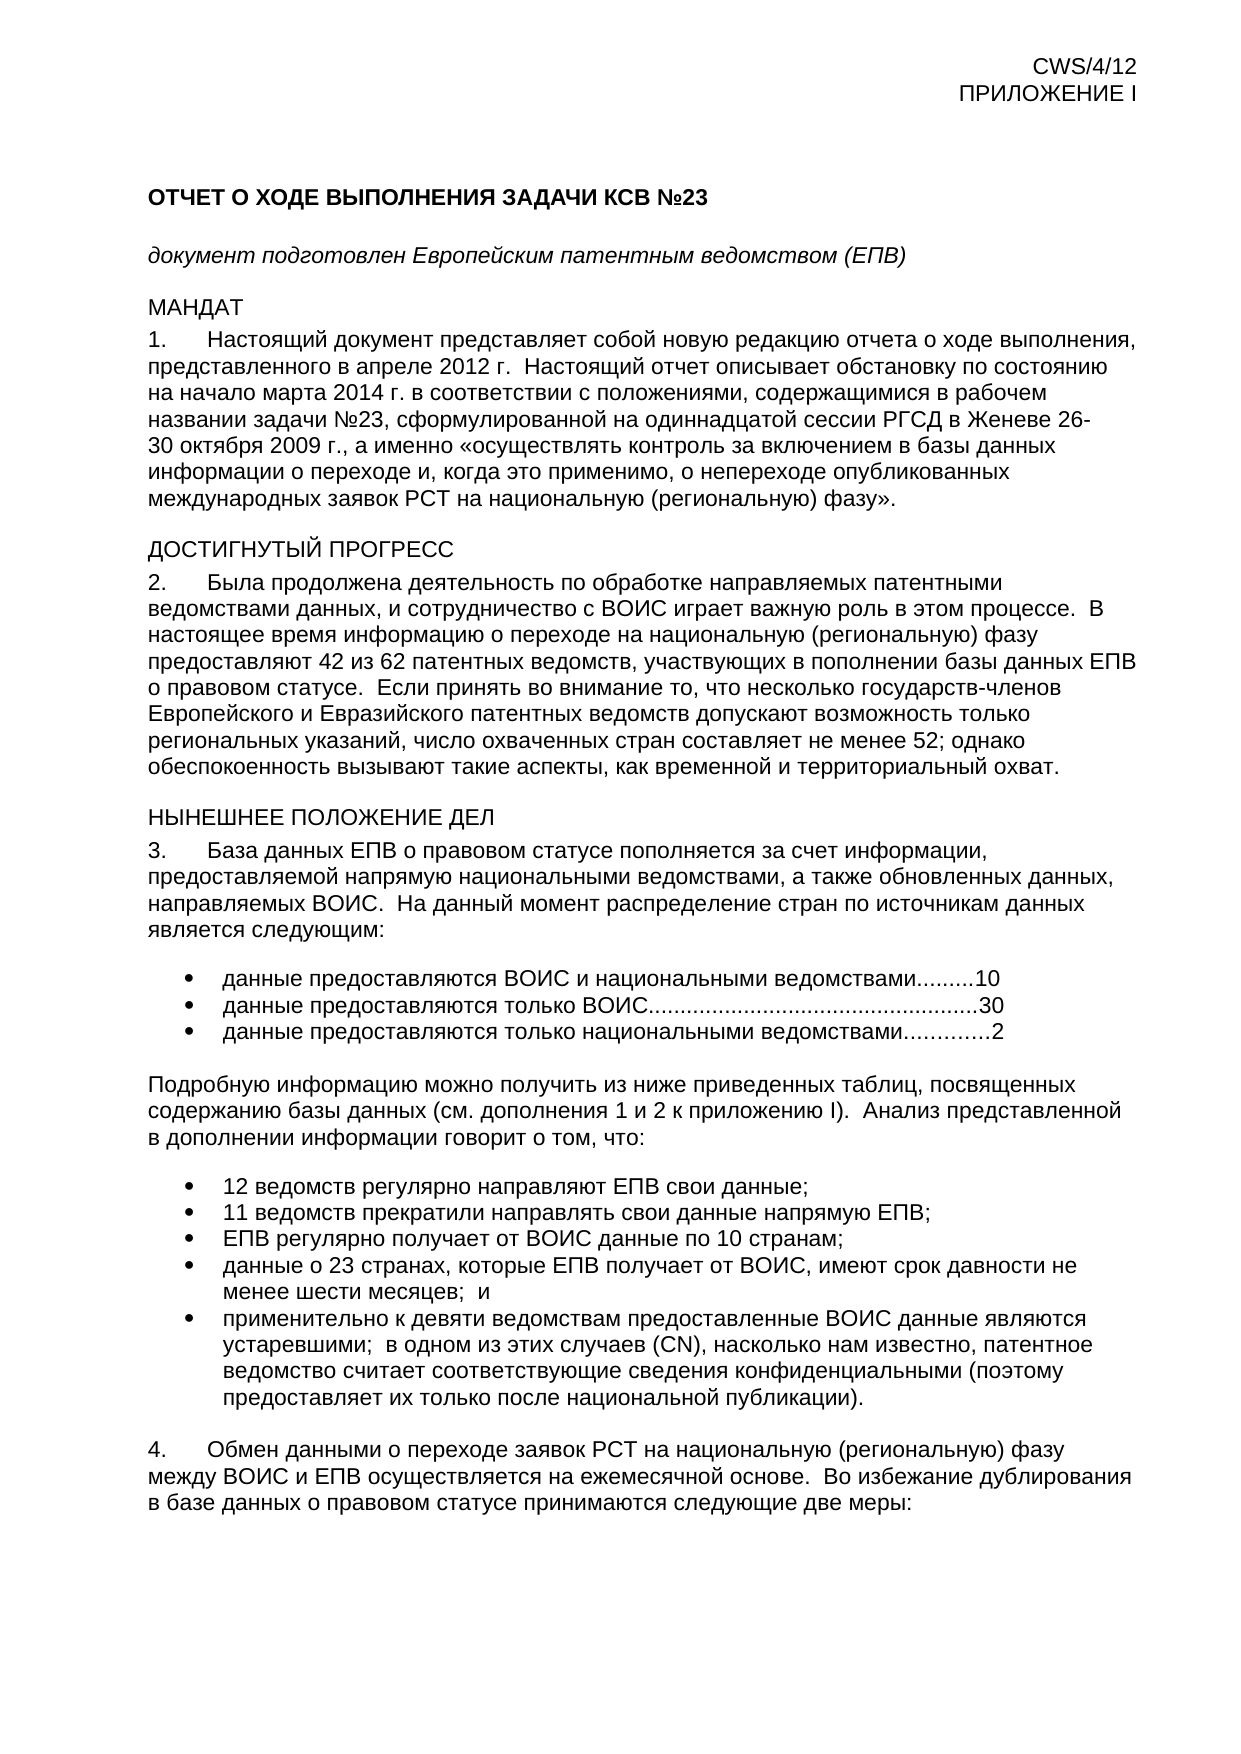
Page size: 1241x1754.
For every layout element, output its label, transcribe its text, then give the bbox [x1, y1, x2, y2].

text Обмен данными о переходе заявок PCT на национальную (региональную) фазу между ВОИС и ЕПВ осуществляется на ежемесячной основе. Во избежание дублирования в базе данных о правовом статусе принимаются следующие две меры: [148, 1436, 1137, 1515]
subtitle МАНДАТ [148, 294, 1137, 320]
text Подробную информацию можно получить из ниже приведенных таблиц, посвященных содержанию базы данных (см. дополнения 1 и 2 к приложению I). Анализ представленной в дополнении информации говорит о том, что: [148, 1071, 1137, 1150]
text Настоящий документ представляет собой новую редакцию отчета о ходе выполнения, представленного в апреле 2012 г. Настоящий отчет описывает обстановку по состоянию на начало марта 2014 г. в соответствии с положениями, содержащимися в рабочем названии задачи №23, сформулированной на одиннадцатой сессии РГСД в Женеве 26-30 октября 2009 г., а именно «осуществлять контроль за включением в базы данных информации о переходе и, когда это применимо, о непереходе опубликованных международных заявок РСТ на национальную (региональную) фазу». [148, 326, 1137, 511]
text База данных ЕПВ о правовом статусе пополняется за счет информации, предоставляемой напрямую национальными ведомствами, а также обновленных данных, направляемых ВОИС. На данный момент распределение стран по источникам данных является следующим: [148, 837, 1137, 942]
text документ подготовлен Европейским патентным ведомством (ЕПВ) [148, 242, 1137, 269]
list данные предоставляются только ВОИС 30 [185, 992, 1137, 1018]
subtitle НЫНЕШНЕЕ ПОЛОЖЕНИЕ ДЕЛ [148, 804, 1137, 831]
subtitle ОТЧЕТ О ХОДЕ ВЫПОЛНЕНИЯ ЗАДАЧИ КСВ №23 [148, 183, 1137, 210]
list 12 ведомств регулярно направляют ЕПВ свои данные; [185, 1173, 1137, 1199]
list ЕПВ регулярно получает от ВОИС данные по 10 странам; [185, 1225, 1137, 1252]
list данные предоставляются только национальными ведомствами 2 [185, 1018, 1137, 1044]
list применительно к девяти ведомствам предоставленные ВОИС данные являются устаревшими; в одном из этих случаев (CN), насколько нам известно, патентное ведомство считает соответствующие сведения конфиденциальными (поэтому предоставляет их только после национальной публикации). [185, 1304, 1137, 1410]
subtitle ДОСТИГНУТЫЙ ПРОГРЕСС [148, 536, 1137, 562]
text Была продолжена деятельность по обработке направляемых патентными ведомствами данных, и сотрудничество с ВОИС играет важную роль в этом процессе. В настоящее время информацию о переходе на национальную (региональную) фазу предоставляют 42 из 62 патентных ведомств, участвующих в пополнении базы данных ЕПВ о правовом статусе. Если принять во внимание то, что несколько государств-членов Европейского и Евразийского патентных ведомств допускают возможность только региональных указаний, число охваченных стран составляет не менее 52; однако обеспокоенность вызывают такие аспекты, как временной и территориальный охват. [148, 568, 1137, 779]
list данные предоставляются ВОИС и национальными ведомствами 10 [185, 965, 1137, 992]
list 11 ведомств прекратили направлять свои данные напрямую ЕПВ; [185, 1199, 1137, 1225]
list данные о 23 странах, которые ЕПВ получает от ВОИС, имеют срок давности не менее шести месяцев; и [185, 1252, 1137, 1304]
